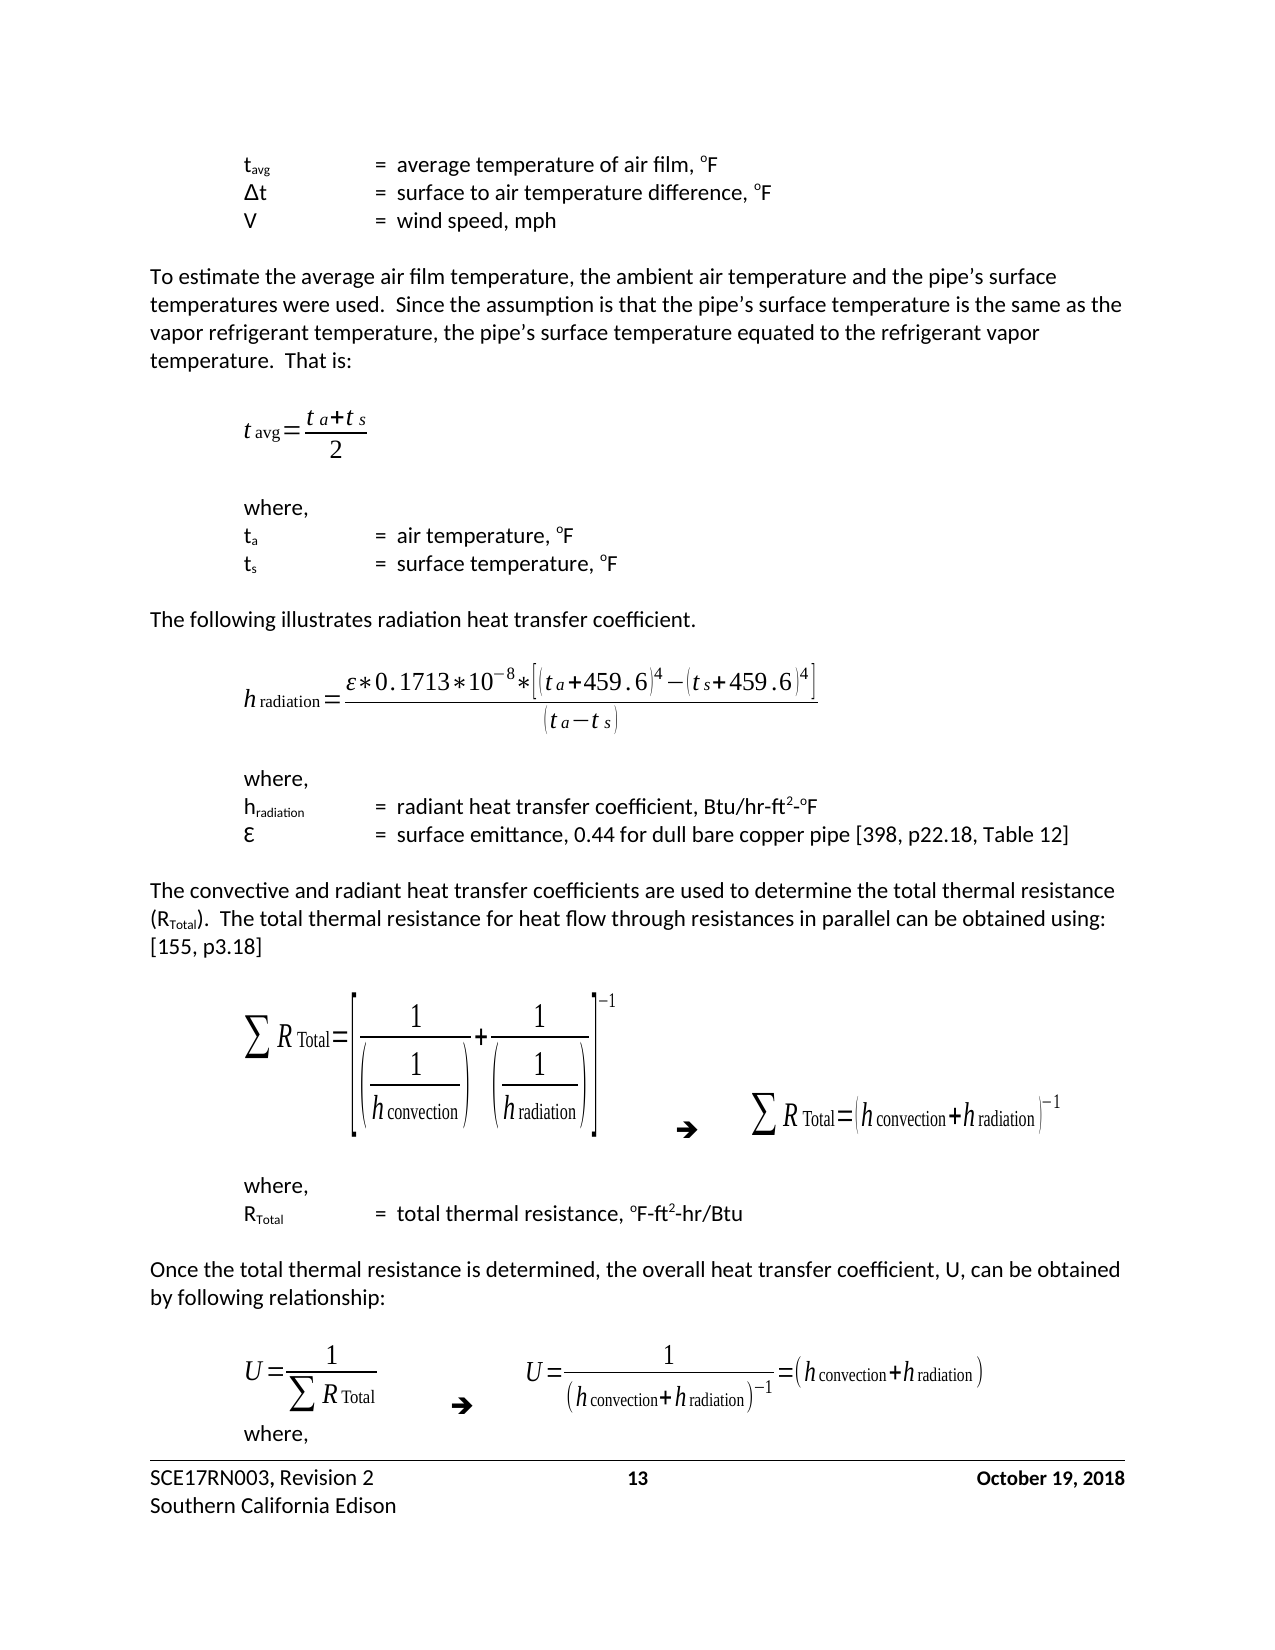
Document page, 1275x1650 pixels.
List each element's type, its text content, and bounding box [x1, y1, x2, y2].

text V = wind speed, mph [244, 206, 1125, 234]
text ta = air temperature, oF [244, 521, 1125, 549]
text ts = surface temperature, oF [244, 549, 1125, 577]
text where, [244, 493, 1125, 521]
text tavg = average temperature of air film, oF [244, 150, 1125, 178]
text where, [244, 1419, 1125, 1447]
text RTotal = total thermal resistance, oF-ft2-hr/Btu [244, 1199, 1125, 1227]
text The following illustrates radiation heat transfer coefficient. [150, 605, 1125, 633]
text Ɛ = surface emittance, 0.44 for dull bare copper pipe [398, p22.18, Table 12] [244, 820, 1125, 848]
text Δt = surface to air temperature difference, oF [244, 178, 1125, 206]
text where, [150, 764, 1125, 792]
text To estimate the average air film temperature, the ambient air temperature and the pipe’s surface temperatures were used. Since the assumption is that the pipe’s surface temperature is the same as the vapor refrigerant temperature, the pipe’s surface temperature equated to the refrigerant vapor temperature. That is: [150, 262, 1125, 374]
text where, [244, 1171, 1125, 1199]
text The convective and radiant heat transfer coefficients are used to determine the total thermal resistance (RTotal). The total thermal resistance for heat flow through resistances in parallel can be obtained using: [155, p3.18] [150, 876, 1125, 960]
text Once the total thermal resistance is determined, the overall heat transfer coefficient, U, can be obtained by following relationship: [150, 1255, 1125, 1311]
text hradiation = radiant heat transfer coefficient, Btu/hr-ft2-oF [244, 792, 1125, 820]
